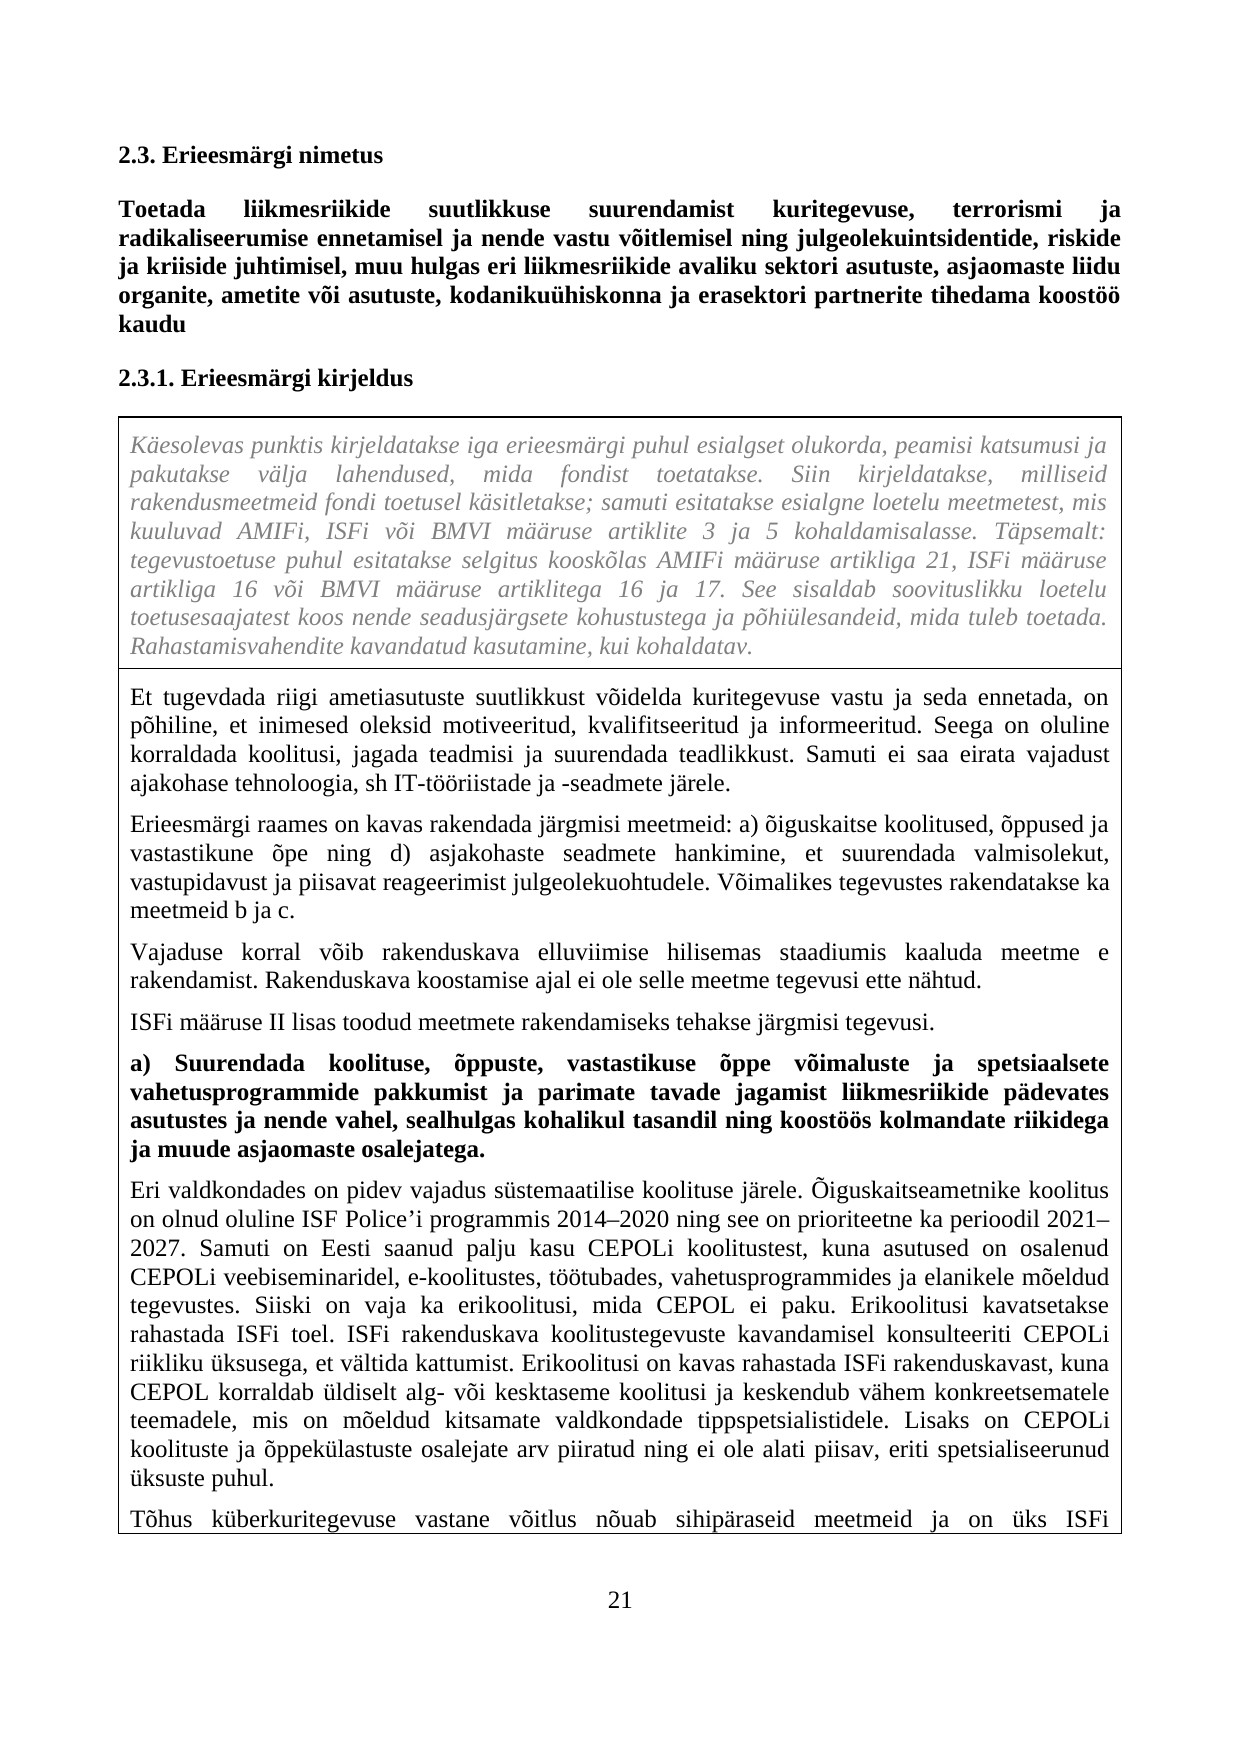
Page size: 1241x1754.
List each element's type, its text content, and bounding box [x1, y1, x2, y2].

text 2.3. Erieesmärgi nimetus [118, 140, 1122, 169]
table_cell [119, 669, 1121, 1533]
text 2.3.1. Erieesmärgi kirjeldus [118, 363, 1122, 391]
text Toetada liikmesriikide suutlikkuse suurendamist kuritegevuse, terrorismi ja radikaliseerumise ennetamisel ja nende vastu võitlemisel ning julgeolekuintsidentide, riskide ja kriiside juhtimisel, muu hulgas eri liikmesriikide avaliku sektori asutuste, asjaomaste liidu organite, ametite või asutuste, kodanikuühiskonna ja erasektori partnerite tihedama koostöö kaudu [118, 194, 1122, 338]
table_header Käesolevas punktis kirjeldatakse iga erieesmärgi puhul esialgset olukorda, peamisi katsumusi ja pakutakse välja lahendused, mida fondist toetatakse. Siin kirjeldatakse, milliseid rakendusmeetmeid fondi toetusel käsitletakse; samuti esitatakse esialgne loetelu meetmetest, mis kuuluvad AMIFi, ISFi või BMVI määruse artiklite 3 ja 5 kohaldamisalasse. Täpsemalt: tegevustoetuse puhul esitatakse selgitus kooskõlas AMIFi määruse artikliga 21, ISFi määruse artikliga 16 või BMVI määruse artiklitega 16 ja 17. See sisaldab soovituslikku loetelu toetusesaajatest koos nende seadusjärgsete kohustustega ja põhiülesandeid, mida tuleb toetada. Rahastamisvahendite kavandatud kasutamine, kui kohaldatav. [119, 418, 1121, 668]
